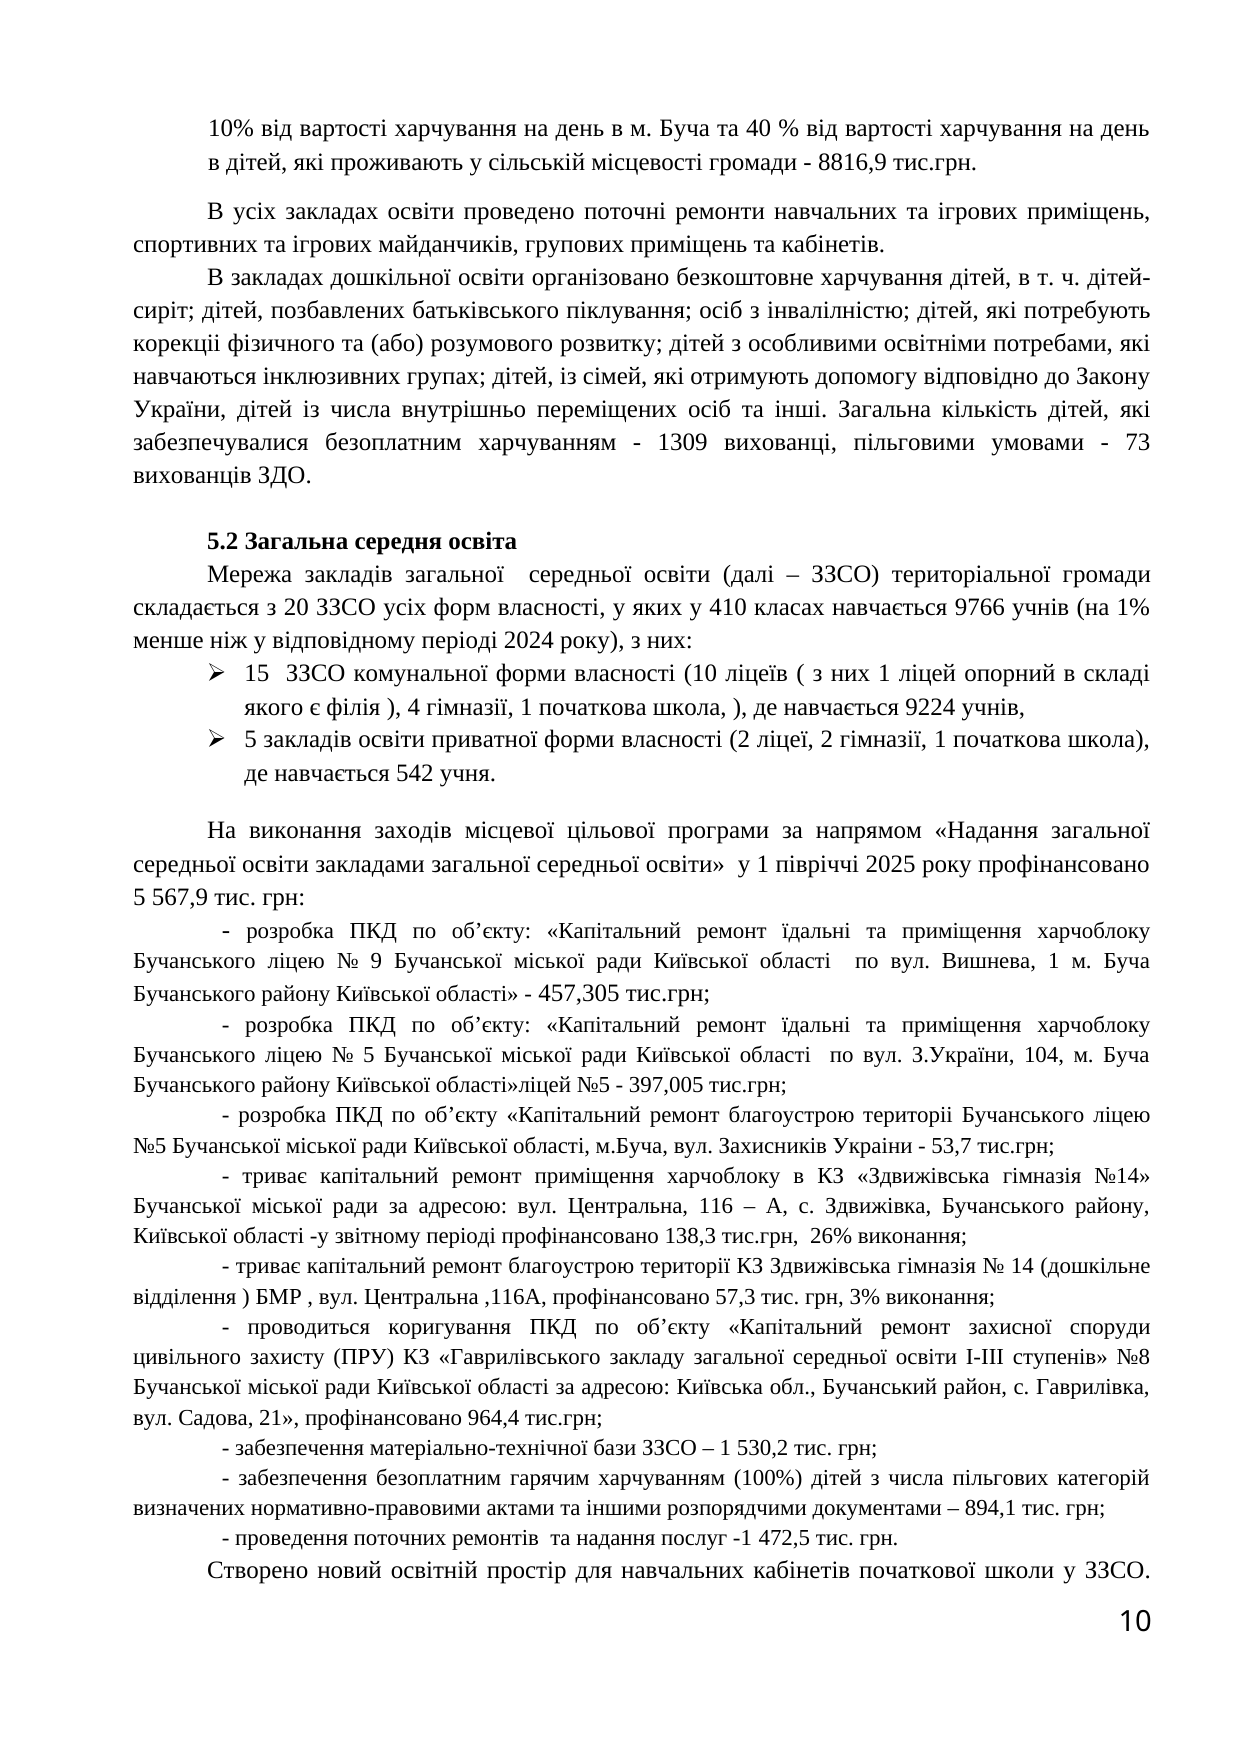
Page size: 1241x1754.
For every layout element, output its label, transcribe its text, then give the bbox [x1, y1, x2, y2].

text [133, 1555, 1152, 1583]
text - триває капітальний ремонт приміщення харчоблоку в КЗ «Здвижівська гімназія №14» Бучанської міської ради за адресою: вул. Центральна, 116 – А, с. Здвижівка, Бучанського району, Київської області -у звітному періоді профінансовано 138,3 тис.грн, 26% виконання; [133, 1162, 1152, 1249]
text На виконання заходів місцевої цільової програми за напрямом «Надання загальної середньої освіти закладами загальної середньої освіти» у 1 півріччі 2025 року профінансовано 5 567,9 тис. грн: [133, 816, 1152, 910]
text В закладах дошкільної освіти організовано безкоштовне харчування дітей, в т. ч. дiтей-сирiт; дітей, позбавлених батьківського піклування; осіб з iнвалiлнiстю; дітей, які потребують корекцii фізичного та (або) розумового розвитку; дітей з особливими освітніми потребами, які навчаються інклюзивних групах; дітей, із сімей, які отримують допомогу відповідно до Закону України, дітей iз числа внутрішньо переміщених осіб та інші. Загальна кількість дітей, які забезпечувалися безоплатним харчуванням - 1309 вихованці, пільговими умовами - 73 вихованців ЗДО. [133, 262, 1152, 489]
text - триває капітальний ремонт благоустрою території КЗ Здвижівська гімназія № 14 (дошкільне відділення ) БМР , вул. Центральна ,116А, профінансовано 57,3 тис. грн, 3% виконання; [133, 1253, 1152, 1309]
text В усіх закладах освіти проведено поточні ремонти навчальних та ігрових приміщень, спортивних та ігрових майданчиків, групових приміщень та кабінетів. [133, 196, 1152, 258]
text - розробка ПКД по об’єкту: «Капітальний ремонт їдальні та приміщення харчоблоку Бучанського ліцею № 9 Бучанської міської ради Київської області по вул. Вишнева, 1 м. Буча Бучанського району Київської області» - 457,305 тис.грн; [133, 915, 1152, 1007]
text - забезпечення безоплатним гарячим харчуванням (100%) дітей з числа пільгових категорій визначених нормативно-правовими актами та іншими розпорядчими документами – 894,1 тис. грн; [133, 1464, 1152, 1521]
text - забезпечення матеріально-технічної бази ЗЗСО – 1 530,2 тис. грн; [133, 1434, 1152, 1460]
text - проводиться коригування ПКД по об’єкту «Капітальний ремонт захисної споруди цивільного захисту (ПРУ) КЗ «Гаврилівського закладу загальної середньої освіти І-ІІІ ступенів» №8 Бучанської міської ради Київської області за адресою: Київська обл., Бучанський район, с. Гаврилівка, вул. Садова, 21», профінансовано 964,4 тис.грн; [133, 1313, 1152, 1430]
list 5 закладів освіти приватної форми власності (2 ліцеї, 2 гімназії, 1 початкова школа), де навчається 542 учня. [207, 724, 1152, 786]
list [170, 113, 1152, 175]
text - розробка ПКД по об’єкту: «Капітальний ремонт їдальні та приміщення харчоблоку Бучанського ліцею № 5 Бучанської міської ради Київської області по вул. З.України, 104, м. Буча Бучанського району Київської області»ліцей №5 - 397,005 тис.грн; [133, 1011, 1152, 1098]
text - проведення поточних ремонтів та надання послуг -1 472,5 тис. грн. [133, 1524, 1152, 1551]
list 15 ЗЗСО комунальної форми власності (10 ліцеїв ( з них 1 ліцей опорний в складі якого є філія ), 4 гімназії, 1 початкова школа, ), де навчається 9224 учнів, [207, 658, 1152, 720]
text Мережа закладів загальної середньої освіти (далі – ЗЗСО) територіальної громади складається з 20 ЗЗСО усіх форм власності, у яких у 410 класах навчається 9766 учнів (на 1% менше ніж у відповідному періоді 2024 року), з них: [133, 559, 1152, 654]
text 5.2 Загальна середня освіта [133, 526, 1152, 555]
text - розробка ПКД по об’єкту «Капiтальний ремонт благоустрою територii Бучанського лiцею №5 Бучанської міської ради Київської області, м.Буча, вул. Захисникiв Украiни - 53,7 тис.грн; [133, 1102, 1152, 1158]
